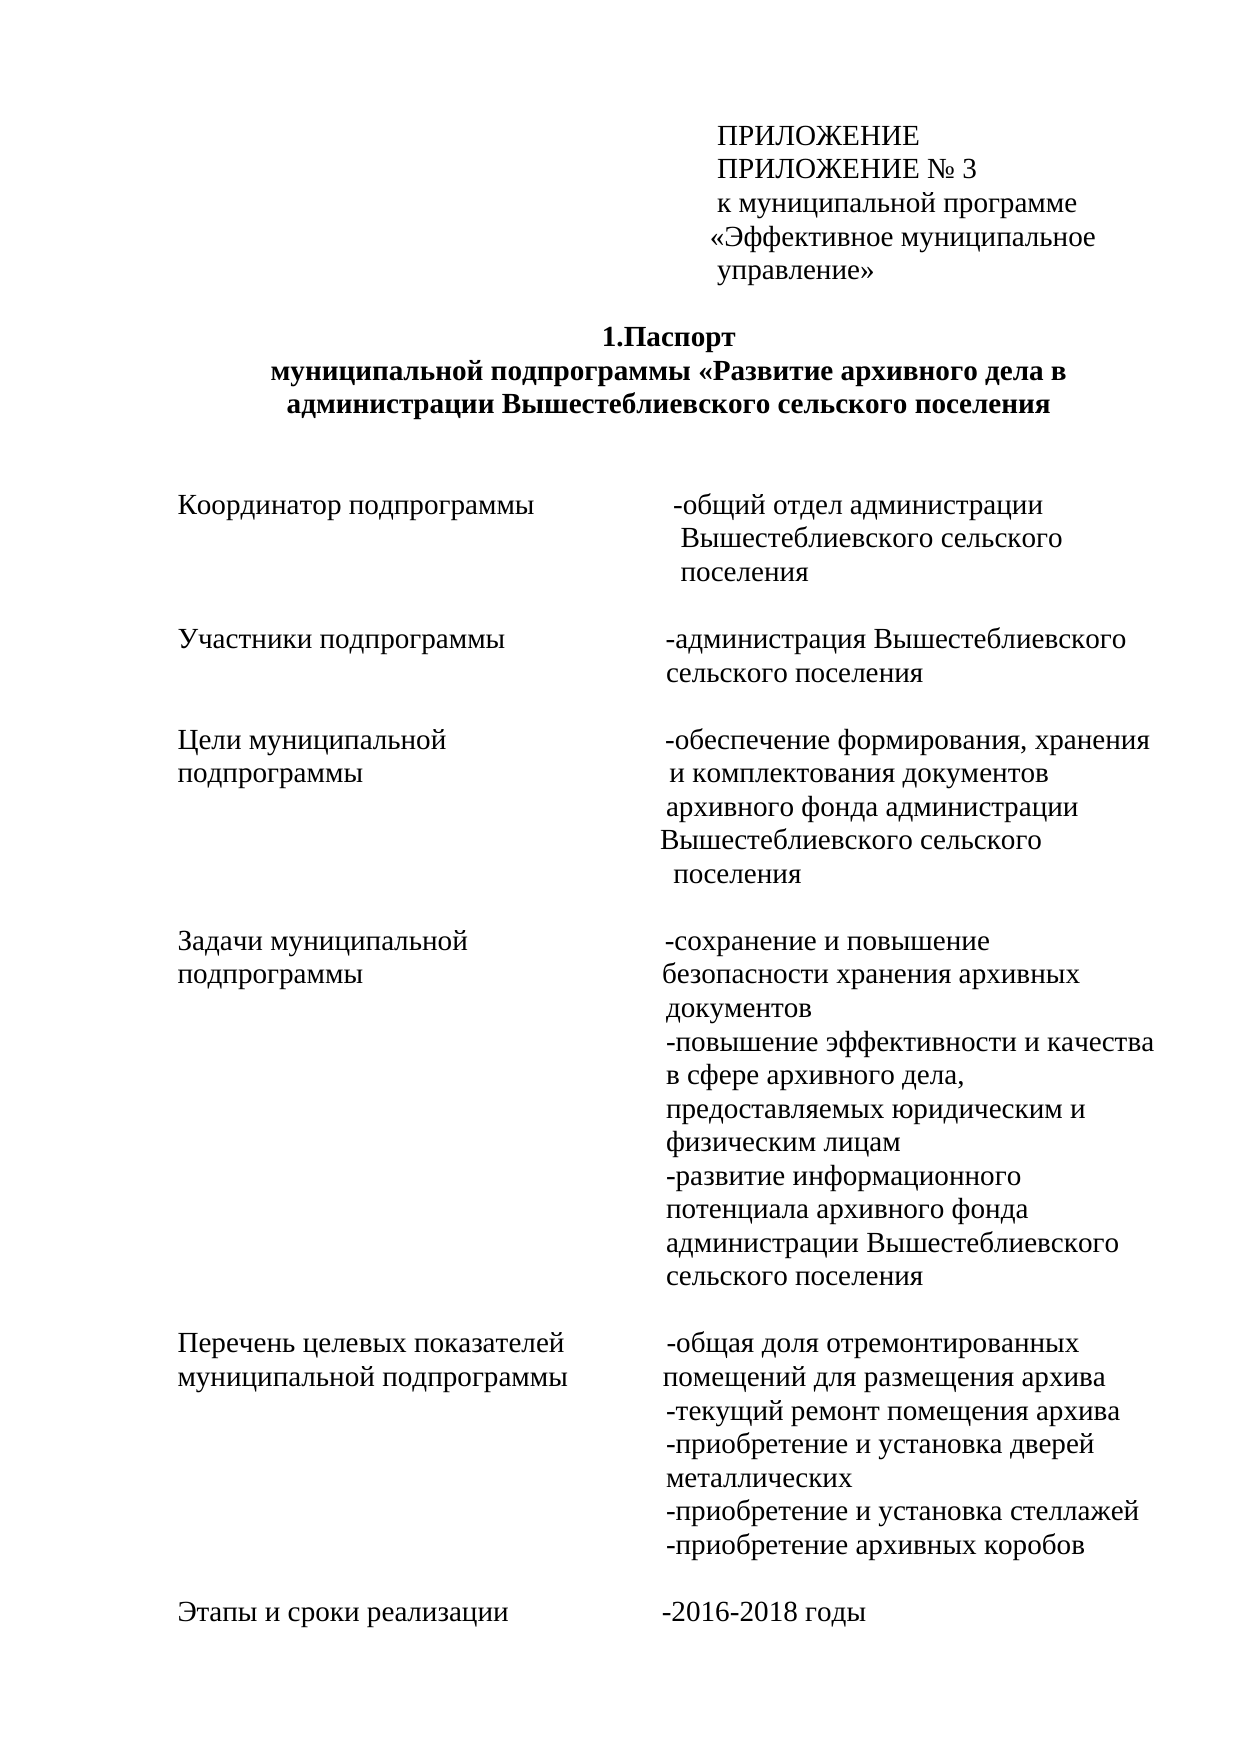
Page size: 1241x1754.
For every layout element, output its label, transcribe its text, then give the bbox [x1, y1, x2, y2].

text Перечень целевых показателей -общая доля отремонтированных [177, 1326, 1160, 1359]
text поселения [177, 554, 1160, 588]
text «Эффективное муниципальное [177, 219, 1160, 252]
text -приобретение и установка стеллажей [177, 1493, 1160, 1527]
text подпрограммы и комплектования документов [177, 755, 1160, 789]
text предоставляемых юридическим и [177, 1091, 1160, 1124]
text потенциала архивного фонда [177, 1191, 1160, 1225]
text Координатор подпрограммы -общий отдел администрации [177, 487, 1160, 521]
text -развитие информационного [177, 1158, 1160, 1191]
text 1.Паспорт [177, 319, 1160, 353]
text муниципальной подпрограммы помещений для размещения архива [177, 1359, 1160, 1393]
text физическим лицам [177, 1124, 1160, 1158]
text -приобретение и установка дверей [177, 1426, 1160, 1460]
text поселения [177, 856, 1160, 889]
text администрации Вышестеблиевского [177, 1225, 1160, 1258]
text Вышестеблиевского сельского [177, 521, 1160, 554]
text Задачи муниципальной -сохранение и повышение [177, 923, 1160, 957]
text Участники подпрограммы -администрация Вышестеблиевского [177, 621, 1160, 655]
text в сфере архивного дела, [177, 1057, 1160, 1091]
text подпрограммы безопасности хранения архивных [177, 957, 1160, 990]
text муниципальной подпрограммы «Развитие архивного дела в администрации Вышестеблиевского сельского поселения [177, 353, 1160, 420]
text сельского поселения [177, 655, 1160, 688]
text Этапы и сроки реализации -2016-2018 годы [177, 1594, 1160, 1627]
text металлических [177, 1460, 1160, 1493]
text архивного фонда администрации [177, 789, 1160, 822]
text к муниципальной программе [177, 185, 1160, 219]
text Цели муниципальной -обеспечение формирования, хранения [177, 722, 1160, 755]
text -приобретение архивных коробов [177, 1527, 1160, 1560]
text -повышение эффективности и качества [177, 1024, 1160, 1057]
text -текущий ремонт помещения архива [177, 1393, 1160, 1426]
text документов [177, 990, 1160, 1024]
text Вышестеблиевского сельского [177, 822, 1160, 856]
text ПРИЛОЖЕНИЕ [177, 118, 1160, 152]
text сельского поселения [177, 1258, 1160, 1292]
text управление» [177, 252, 1160, 286]
text ПРИЛОЖЕНИЕ № 3 [177, 152, 1160, 185]
